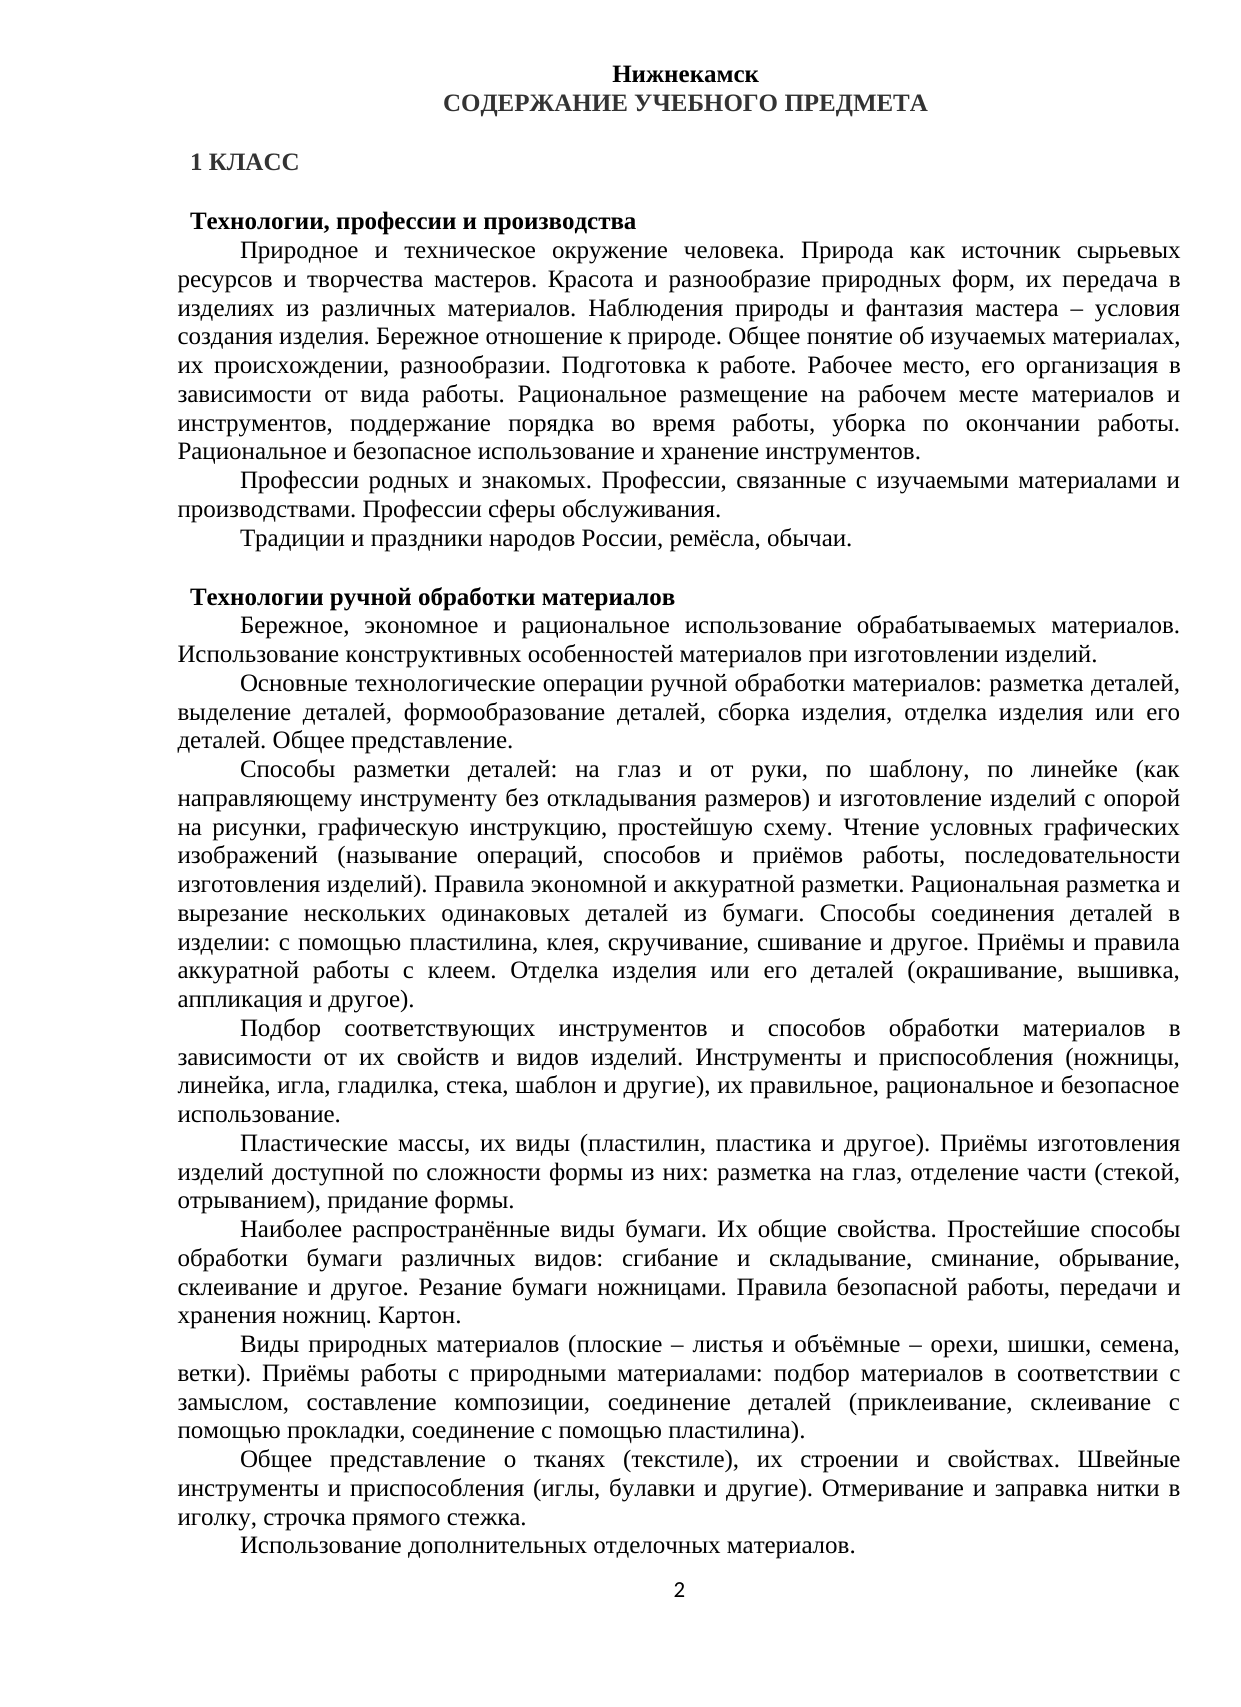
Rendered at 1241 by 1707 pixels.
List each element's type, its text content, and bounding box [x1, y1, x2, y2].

text Технологии ручной обработки материалов [190, 582, 1181, 611]
text Технологии, профессии и производства [190, 206, 1181, 235]
text Подбор соответствующих инструментов и способов обработки материалов в зависимости от их свойств и видов изделий. Инструменты и приспособления (ножницы, линейка, игла, гладилка, стека, шаблон и другие), их правильное, рациональное и безопасное использование. [177, 1013, 1181, 1128]
text Наиболее распространённые виды бумаги. Их общие свойства. Простейшие способы обработки бумаги различных видов: сгибание и складывание, сминание, обрывание, склеивание и другое. Резание бумаги ножницами. Правила безопасной работы, передачи и хранения ножниц. Картон. [177, 1214, 1181, 1329]
text СОДЕРЖАНИЕ УЧЕБНОГО ПРЕДМЕТА [190, 88, 1181, 117]
text Нижнекамск [190, 59, 1181, 88]
text Использование дополнительных отделочных материалов. [177, 1531, 1181, 1559]
text Бережное, экономное и рациональное использование обрабатываемых материалов. Использование конструктивных особенностей материалов при изготовлении изделий. [177, 611, 1181, 668]
text Способы разметки деталей: на глаз и от руки, по шаблону, по линейке (как направляющему инструменту без откладывания размеров) и изготовление изделий с опорой на рисунки, графическую инструкцию, простейшую схему. Чтение условных графических изображений (называние операций, способов и приёмов работы, последовательности изготовления изделий). Правила экономной и аккуратной разметки. Рациональная разметка и вырезание нескольких одинаковых деталей из бумаги. Способы соединения деталей в изделии: с помощью пластилина, клея, скручивание, сшивание и другое. Приёмы и правила аккуратной работы с клеем. Отделка изделия или его деталей (окрашивание, вышивка, аппликация и другое). [177, 754, 1181, 1013]
text Профессии родных и знакомых. Профессии, связанные с изучаемыми материалами и производствами. Профессии сферы обслуживания. [177, 465, 1181, 523]
text Пластические массы, их виды (пластилин, пластика и другое). Приёмы изготовления изделий доступной по сложности формы из них: разметка на глаз, отделение части (стекой, отрыванием), придание формы. [177, 1128, 1181, 1214]
text Природное и техническое окружение человека. Природа как источник сырьевых ресурсов и творчества мастеров. Красота и разнообразие природных форм, их передача в изделиях из различных материалов. Наблюдения природы и фантазия мастера – условия создания изделия. Бережное отношение к природе. Общее понятие об изучаемых материалах, их происхождении, разнообразии. Подготовка к работе. Рабочее место, его организация в зависимости от вида работы. Рациональное размещение на рабочем месте материалов и инструментов, поддержание порядка во время работы, уборка по окончании работы. Рациональное и безопасное использование и хранение инструментов. [177, 235, 1181, 465]
text Виды природных материалов (плоские – листья и объёмные – орехи, шишки, семена, ветки). Приёмы работы с природными материалами: подбор материалов в соответствии с замыслом, составление композиции, соединение деталей (приклеивание, склеивание с помощью прокладки, соединение с помощью пластилина). [177, 1329, 1181, 1444]
text Основные технологические операции ручной обработки материалов: разметка деталей, выделение деталей, формообразование деталей, сборка изделия, отделка изделия или его деталей. Общее представление. [177, 668, 1181, 754]
text 1 КЛАСС [190, 147, 1181, 176]
text Традиции и праздники народов России, ремёсла, обычаи. [177, 523, 1181, 551]
text Общее представление о тканях (текстиле), их строении и свойствах. Швейные инструменты и приспособления (иглы, булавки и другие). Отмеривание и заправка нитки в иголку, строчка прямого стежка. [177, 1444, 1181, 1531]
